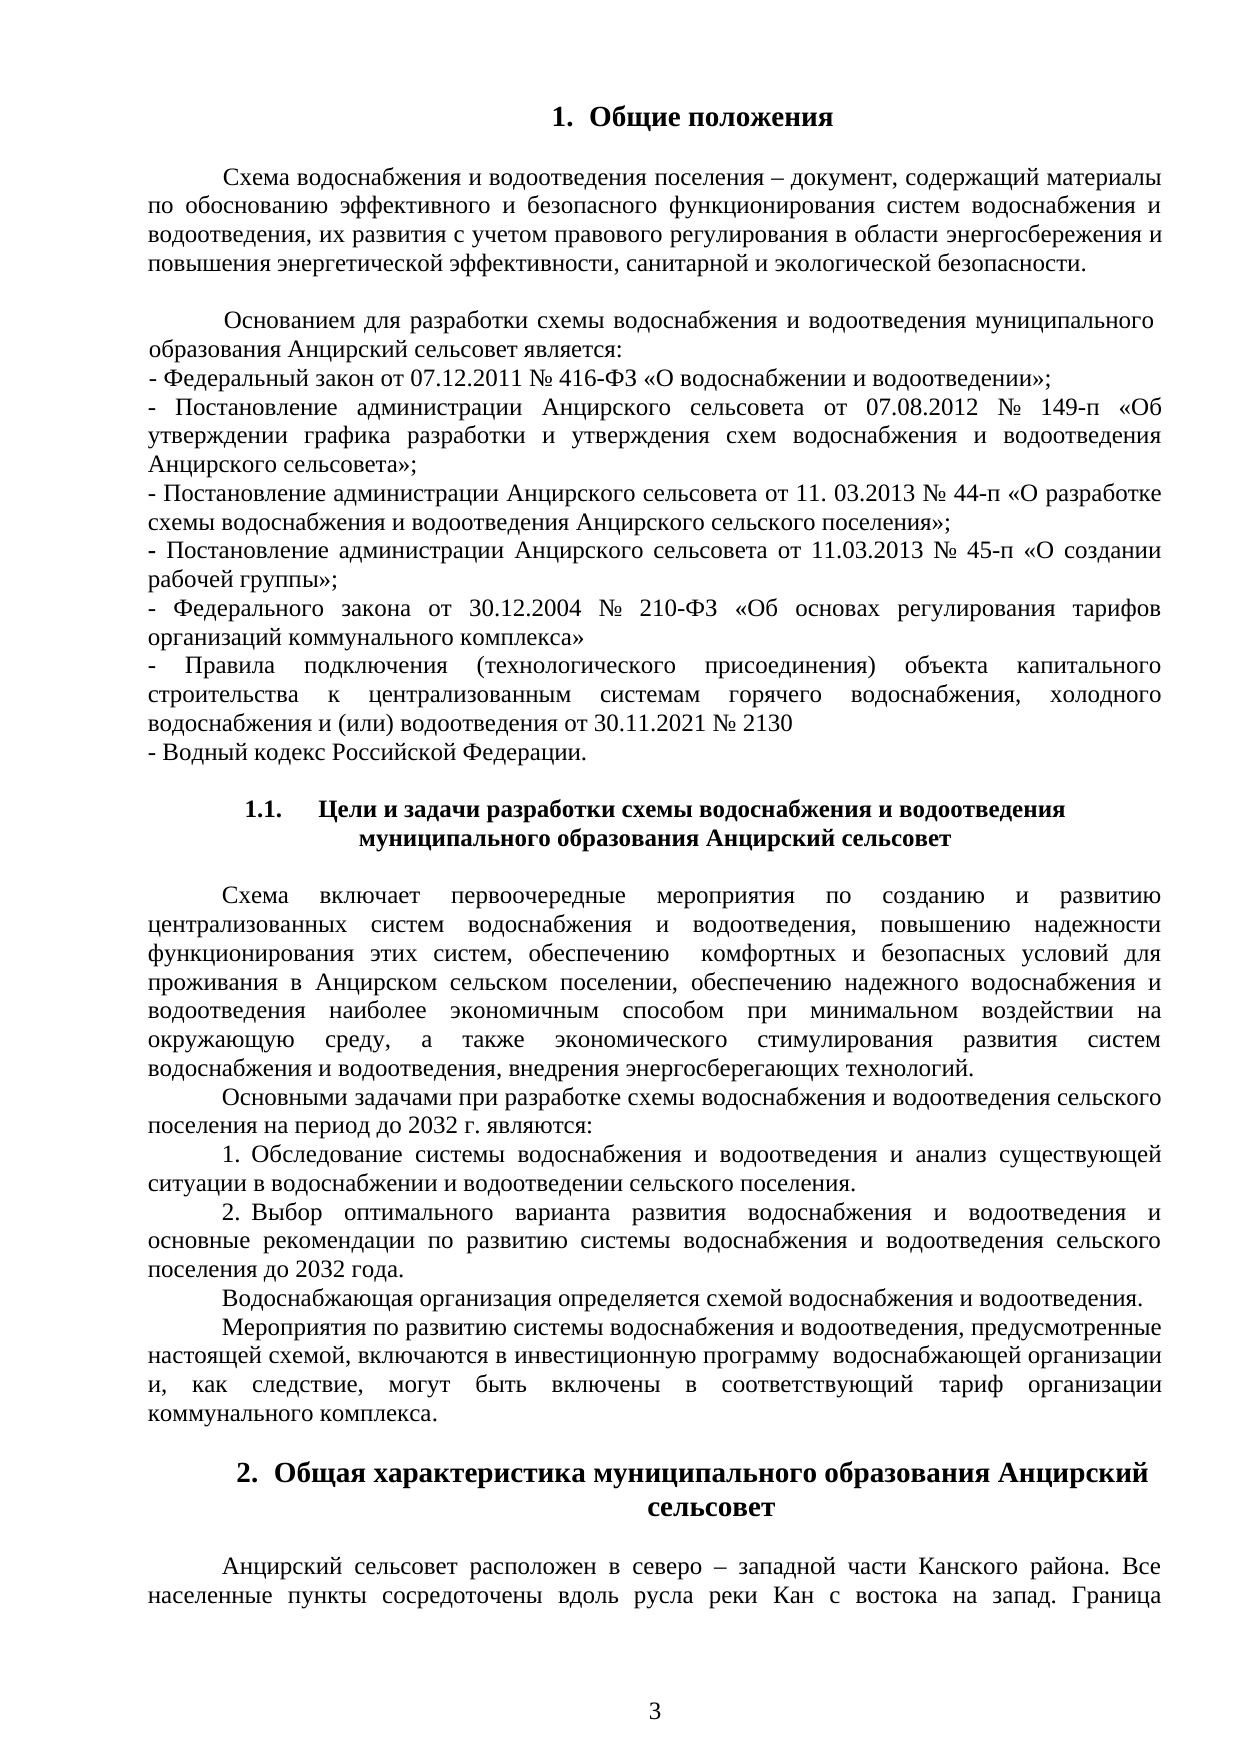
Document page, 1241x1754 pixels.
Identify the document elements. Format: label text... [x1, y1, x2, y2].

title - Постановление администрации Анцирского сельсовета от 07.08.2012 № 149-п «Об утверждении графика разработки и утверждения схем водоснабжения и водоотведения Анцирского сельсовета»; [148, 392, 1162, 478]
list Выбор оптимального варианта развития водоснабжения и водоотведения и основные рекомендации по развитию системы водоснабжения и водоотведения сельского поселения до 2032 года. [148, 1197, 1162, 1283]
text - Водный кодекс Российской Федерации. [148, 737, 1162, 766]
text Схема водоснабжения и водоотведения поселения – документ, содержащий материалы по обоснованию эффективного и безопасного функционирования систем водоснабжения и водоотведения, их развития с учетом правового регулирования в области энергосбережения и повышения энергетической эффективности, санитарной и экологической безопасности. [148, 162, 1162, 277]
text Мероприятия по развитию системы водоснабжения и водоотведения, предусмотренные настоящей схемой, включаются в инвестиционную программу водоснабжающей организации и, как следствие, могут быть включены в соответствующий тариф организации коммунального комплекса. [148, 1312, 1162, 1427]
subtitle Цели и задачи разработки схемы водоснабжения и водоотведения муниципального образования Анцирский сельсовет [148, 794, 1162, 852]
subtitle Общая характеристика муниципального образования Анцирский сельсовет [223, 1456, 1162, 1523]
title - Постановление администрации Анцирского сельсовета от 11. 03.2013 № 44-п «О разработке схемы водоснабжения и водоотведения Анцирского сельского поселения»; [148, 478, 1162, 536]
text Основными задачами при разработке схемы водоснабжения и водоотведения сельского поселения на период до 2032 г. являются: [148, 1082, 1162, 1139]
list Обследование системы водоснабжения и водоотведения и анализ существующей ситуации в водоснабжении и водоотведении сельского поселения. [148, 1139, 1162, 1197]
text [148, 1551, 1162, 1609]
text Основанием для разработки схемы водоснабжения и водоотведения муниципального образования Анцирский сельсовет является: [149, 306, 1155, 363]
text - Постановление администрации Анцирского сельсовета от 11.03.2013 № 45-п «О создании рабочей группы»; [148, 536, 1162, 593]
text Водоснабжающая организация определяется схемой водоснабжения и водоотведения. [148, 1283, 1162, 1312]
text Схема включает первоочередные мероприятия по созданию и развитию централизованных систем водоснабжения и водоотведения, повышению надежности функционирования этих систем, обеспечению комфортных и безопасных условий для проживания в Анцирском сельском поселении, обеспечению надежного водоснабжения и водоотведения наиболее экономичным способом при минимальном воздействии на окружающую среду, а также экономического стимулирования развития систем водоснабжения и водоотведения, внедрения энергосберегающих технологий. [148, 881, 1162, 1082]
text - Правила подключения (технологического присоединения) объекта капитального строительства к централизованным системам горячего водоснабжения, холодного водоснабжения и (или) водоотведения от 30.11.2021 № 2130 [148, 651, 1162, 737]
text - Федеральный закон от 07.12.2011 № 416-ФЗ «О водоснабжении и водоотведении»; [149, 363, 1155, 392]
text - Федерального закона от 30.12.2004 № 210-ФЗ «Об основах регулирования тарифов организаций коммунального комплекса» [148, 593, 1162, 651]
subtitle Общие положения [223, 99, 1162, 133]
